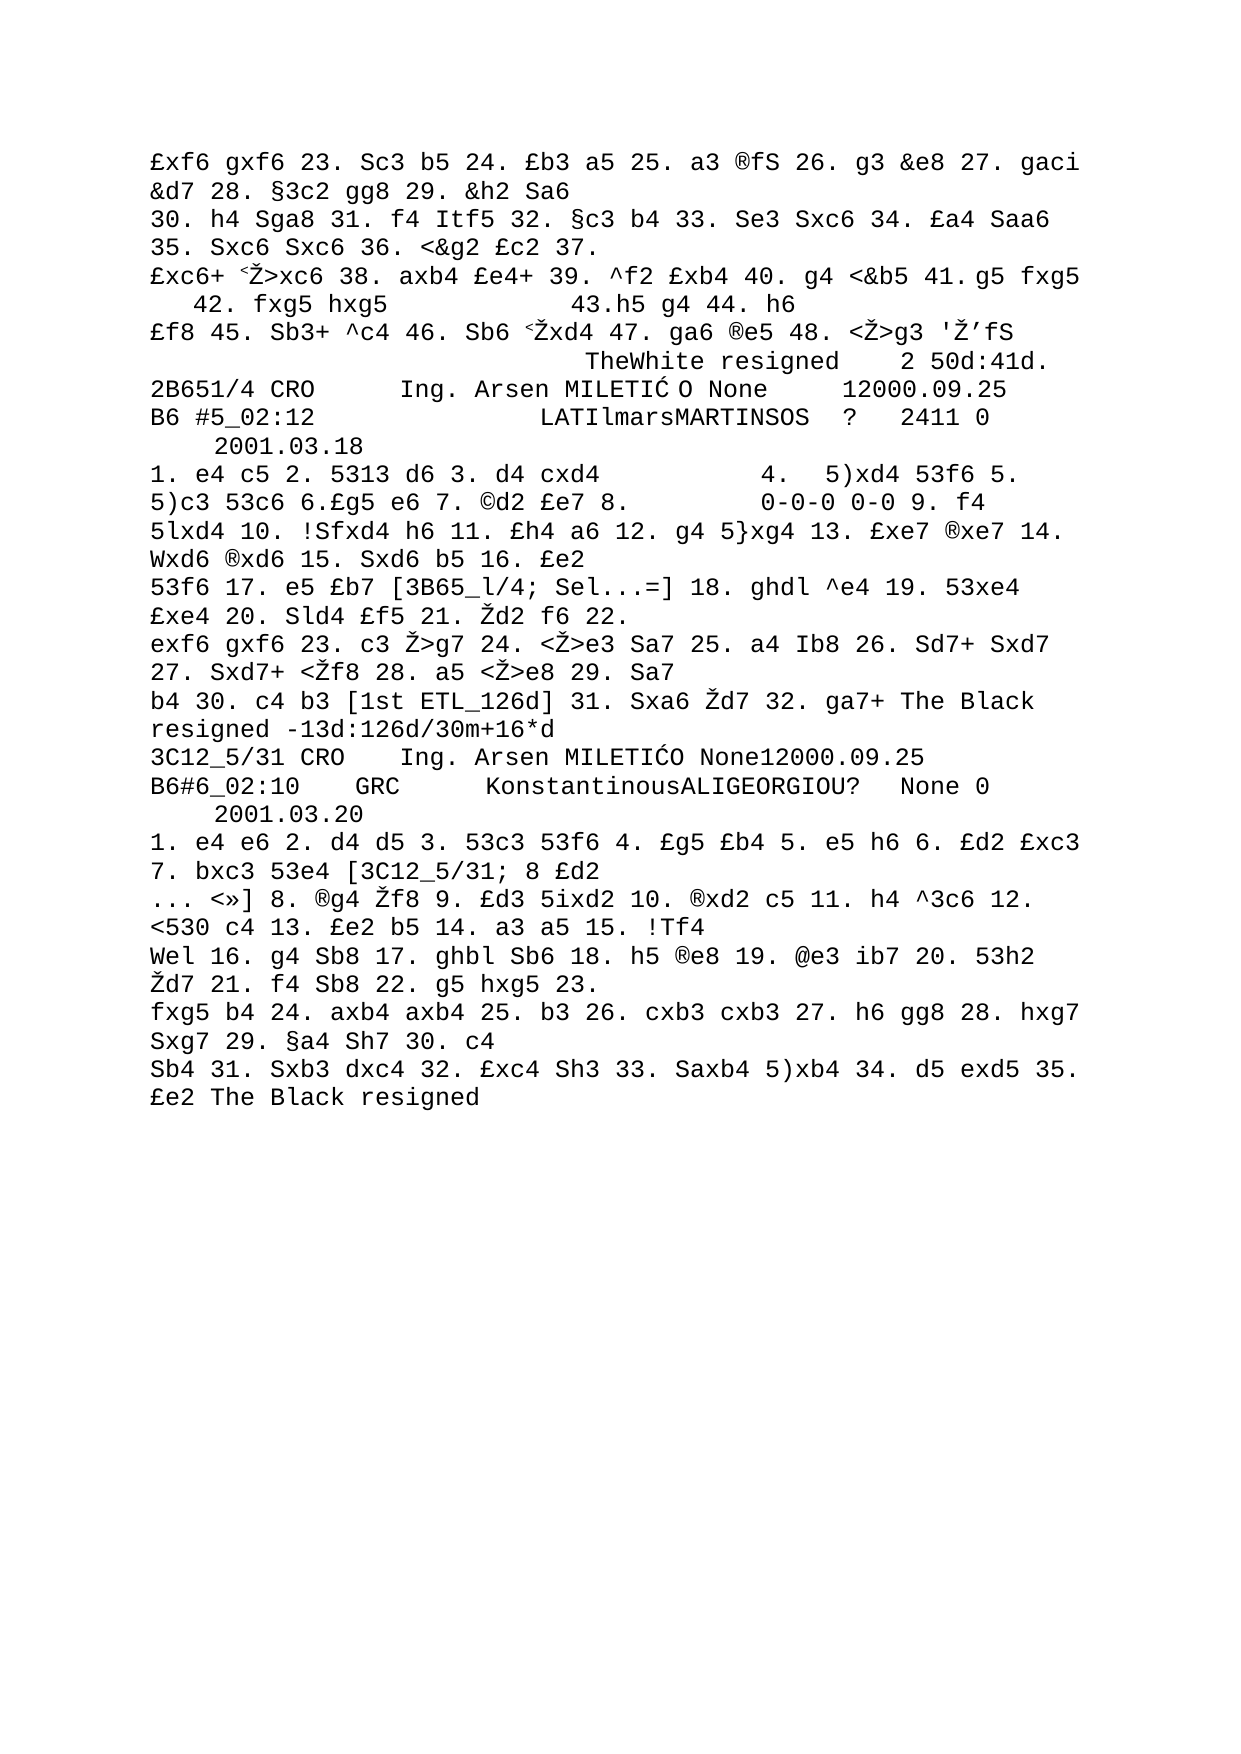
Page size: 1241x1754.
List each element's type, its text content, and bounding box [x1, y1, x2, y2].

text B6 #5_02:12 LAT Ilmars MARTINSOS ? 2411 0 2001.03.18 [150, 405, 1090, 462]
text 1. e4 e6 2. d4 d5 3. 53c3 53f6 4. £g5 £b4 5. e5 h6 6. £d2 £xc3 7. bxc3 53e4 [3C12_5/31; 8 £d2 ... <»] 8. ®g4 Žf8 9. £d3 5ixd2 10. ®xd2 c5 11. h4 ^3c6 12. <530 c4 13. £e2 b5 14. a3 a5 15. !Tf4 Wel 16. g4 Sb8 17. ghbl Sb6 18. h5 ®e8 19. @e3 ib7 20. 53h2 Žd7 21. f4 Sb8 22. g5 hxg5 23. fxg5 b4 24. axb4 axb4 25. b3 26. cxb3 cxb3 27. h6 gg8 28. hxg7 Sxg7 29. §a4 Sh7 30. c4 Sb4 31. Sxb3 dxc4 32. £xc4 Sh3 33. Saxb4 5)xb4 34. d5 exd5 35. £e2 The Black resigned [150, 830, 1090, 1113]
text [150, 150, 1090, 320]
text B6#6_02:10 GRC Konstantinous ALIGEORGIOU ? None 0 2001.03.20 [150, 773, 1090, 830]
text £f8 45. Sb3+ ^c4 46. Sb6 <Žxd4 47. ga6 ®e5 48. <Ž>g3 'Ž’fS The White resigned 2 50d:41d. [150, 320, 1090, 377]
text 2B651/4 CRO Ing. Arsen MILETIĆ O None 1 2000.09.25 [150, 377, 1090, 405]
text 3C12_5/31 CRO Ing. Arsen MILETIĆ O None 1 2000.09.25 [150, 745, 1090, 773]
text 1. e4 c5 2. 5313 d6 3. d4 cxd4 4. 5)xd4 53f6 5. 5)c3 53c6 6. £g5 e6 7. ©d2 £e7 8. 0-0-0 0-0 9. f4 [150, 462, 1090, 518]
text 5lxd4 10. !Sfxd4 h6 11. £h4 a6 12. g4 5}xg4 13. £xe7 ®xe7 14. Wxd6 ®xd6 15. Sxd6 b5 16. £e2 53f6 17. e5 £b7 [3B65_l/4; Sel...=] 18. ghdl ^e4 19. 53xe4 £xe4 20. Sld4 £f5 21. Žd2 f6 22. exf6 gxf6 23. c3 Ž>g7 24. <Ž>e3 Sa7 25. a4 Ib8 26. Sd7+ Sxd7 27. Sxd7+ <Žf8 28. a5 <Ž>e8 29. Sa7 b4 30. c4 b3 [1st ETL_126d] 31. Sxa6 Žd7 32. ga7+ The Black resigned -13d:126d/30m+16*d [150, 518, 1090, 745]
